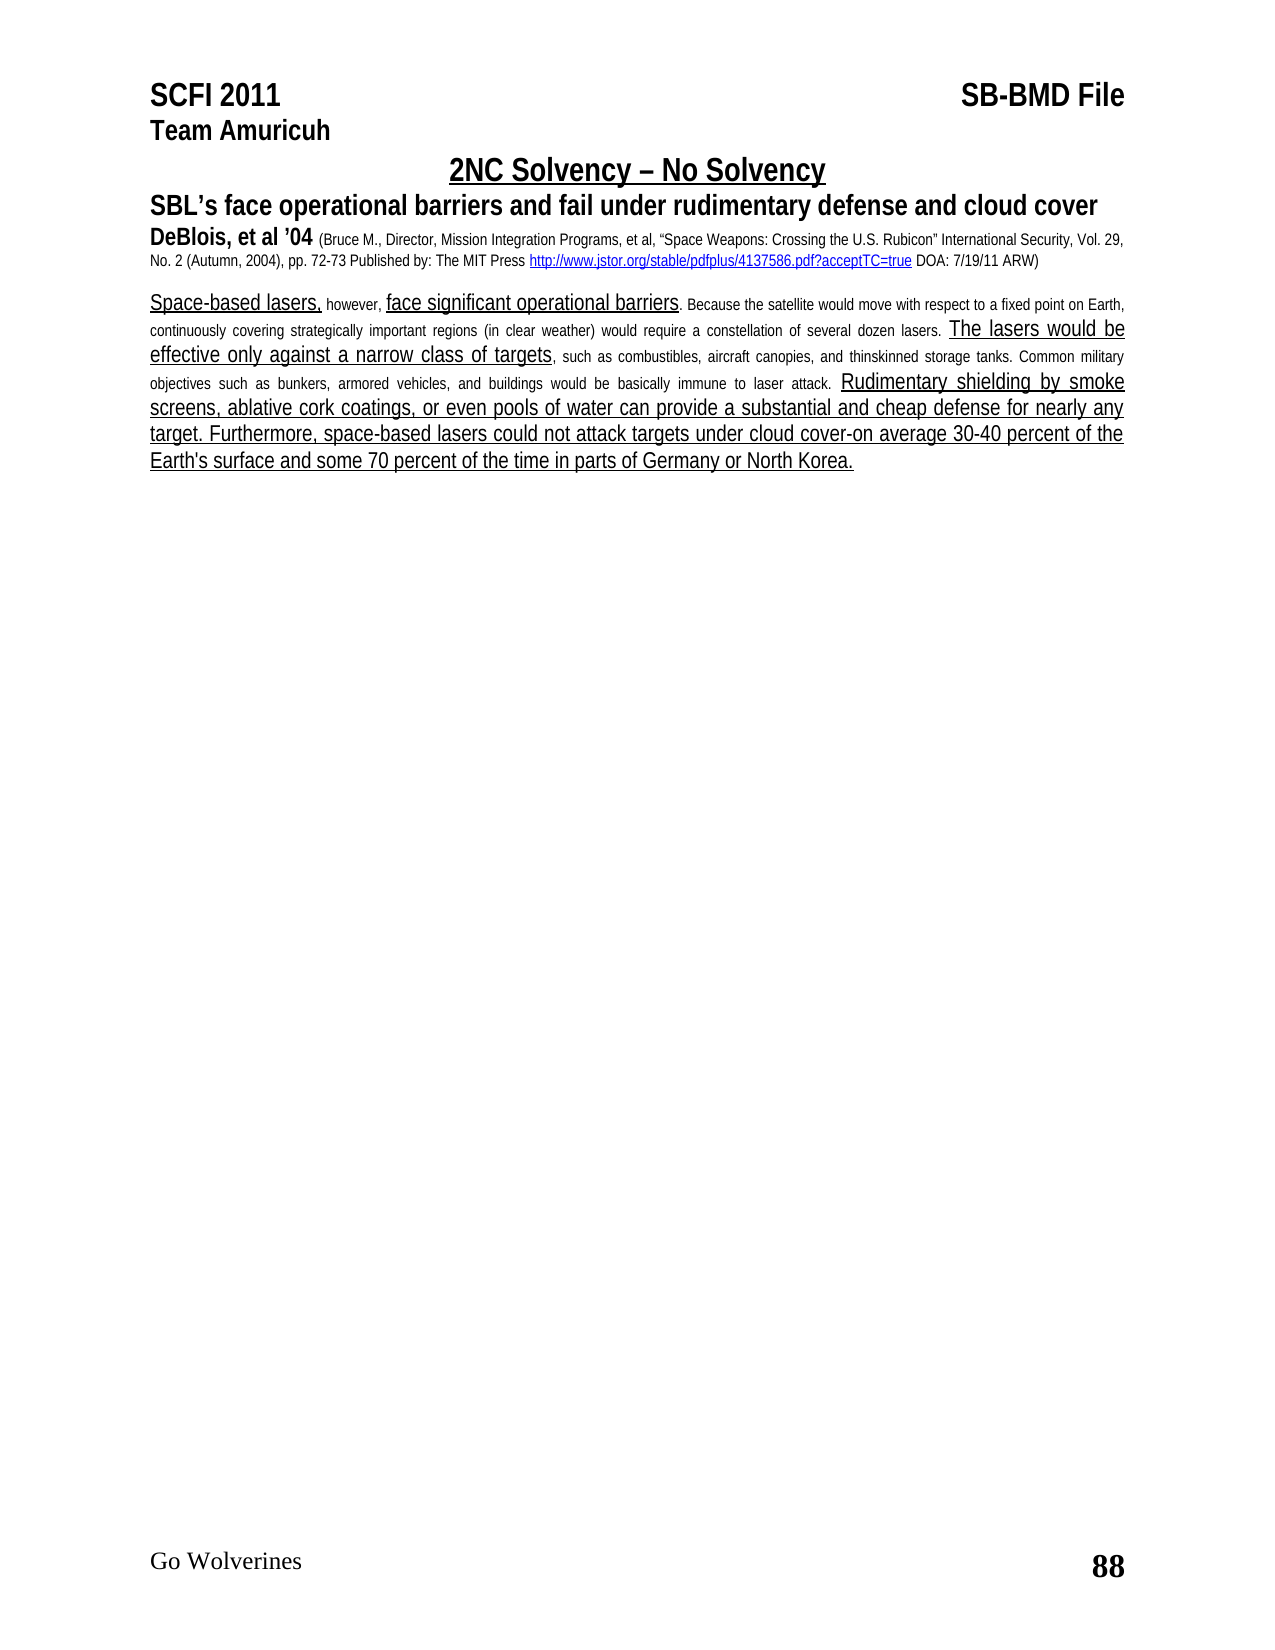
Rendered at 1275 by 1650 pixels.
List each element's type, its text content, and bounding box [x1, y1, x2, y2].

text SBL’s face operational barriers and fail under rudimentary defense and cloud cover [150, 188, 1125, 222]
text DeBlois, et al ’04 (Bruce M., Director, Mission Integration Programs, et al, “Space Weapons: Crossing the U.S. Rubicon” International Security, Vol. 29, No. 2 (Autumn, 2004), pp. 72-73 Published by: The MIT Press http://www.jstor.org/stable/pdfplus/4137586.pdf?acceptTC=true DOA: 7/19/11 ARW) [150, 222, 1125, 269]
text Space-based lasers, however, face significant operational barriers. Because the satellite would move with respect to a fixed point on Earth, continuously covering strategically important regions (in clear weather) would require a constellation of several dozen lasers. The lasers would be effective only against a narrow class of targets, such as combustibles, aircraft canopies, and thinskinned storage tanks. Common military objectives such as bunkers, armored vehicles, and buildings would be basically immune to laser attack. Rudimentary shielding by smoke screens, ablative cork coatings, or even pools of water can provide a substantial and cheap defense for nearly any target. Furthermore, space-based lasers could not attack targets under cloud cover-on average 30-40 percent of the Earth's surface and some 70 percent of the time in parts of Germany or North Korea. [150, 289, 1125, 473]
text 2NC Solvency – No Solvency [150, 150, 1125, 188]
